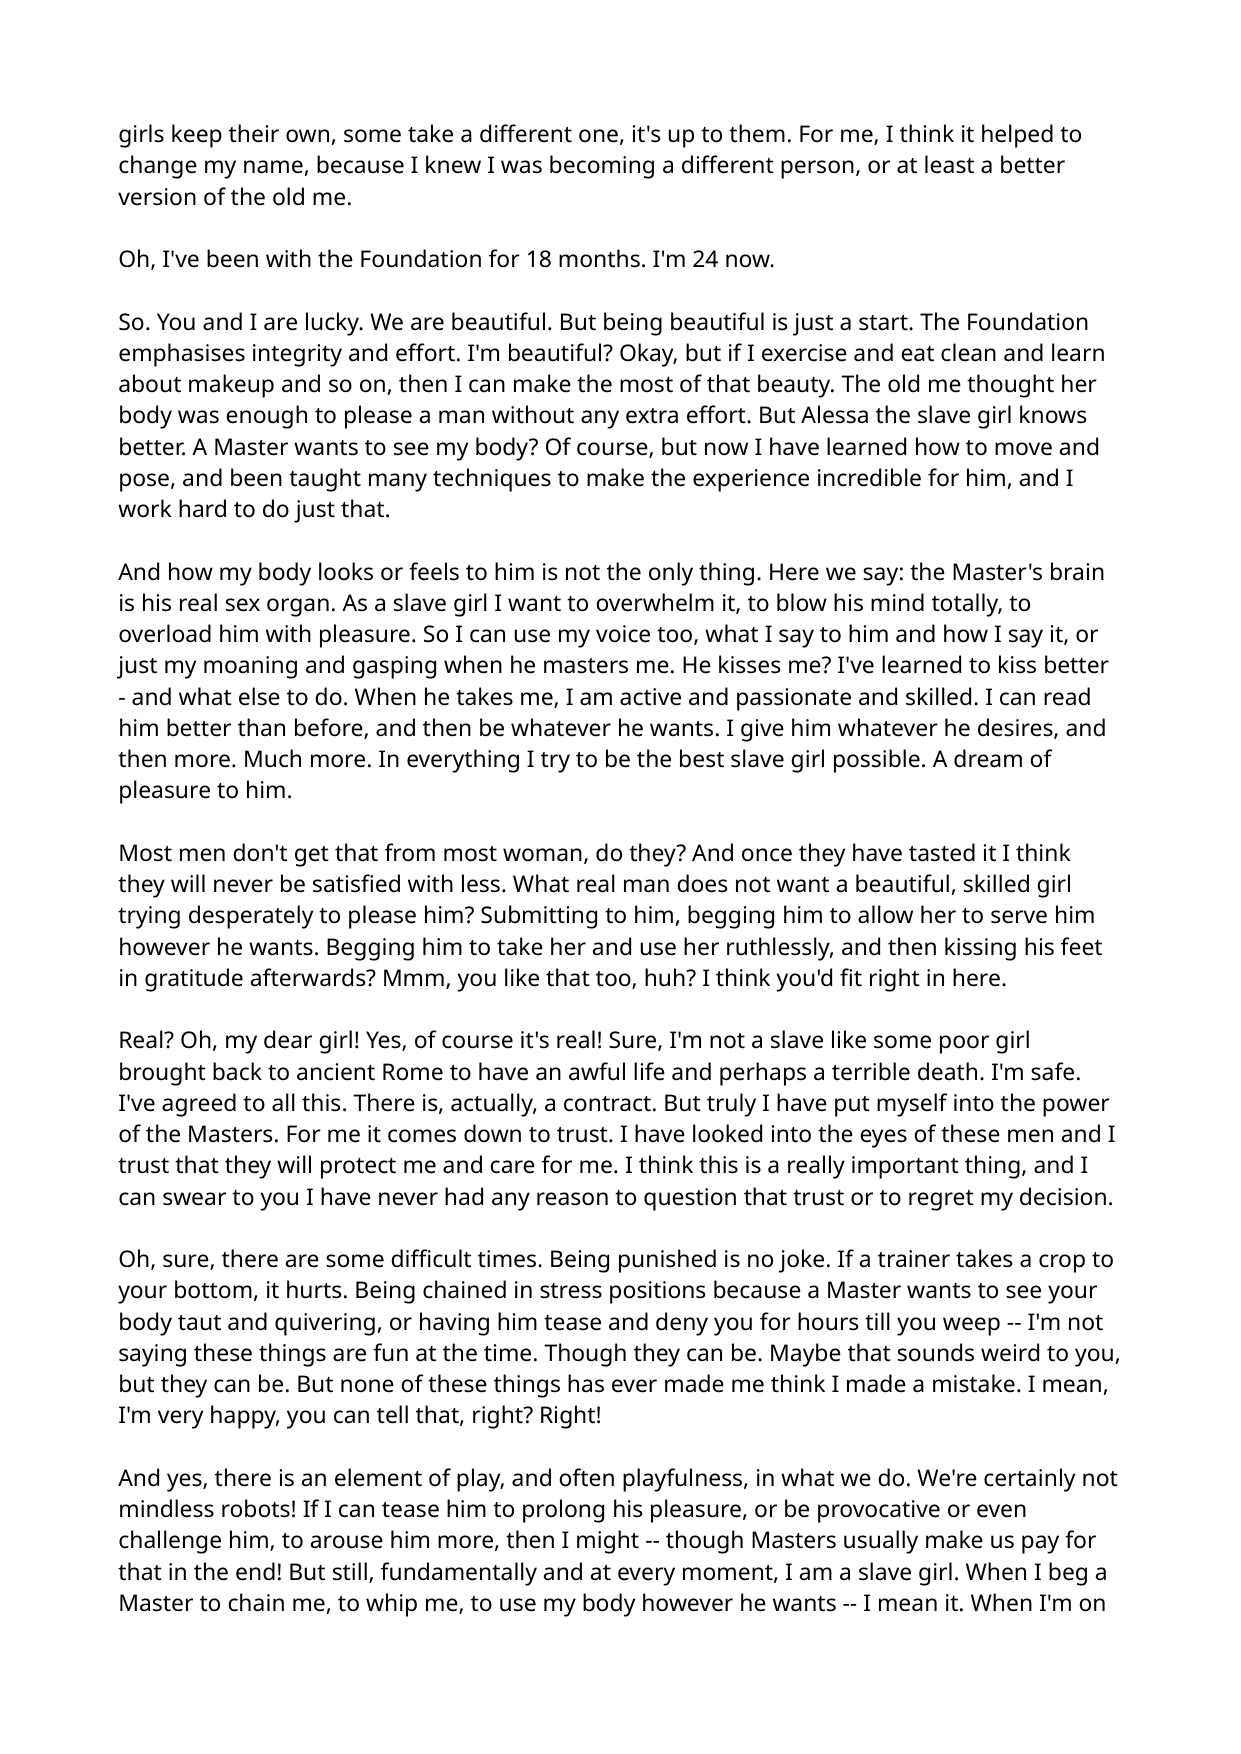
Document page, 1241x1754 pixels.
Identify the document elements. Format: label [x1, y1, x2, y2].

text [118, 118, 1122, 1618]
